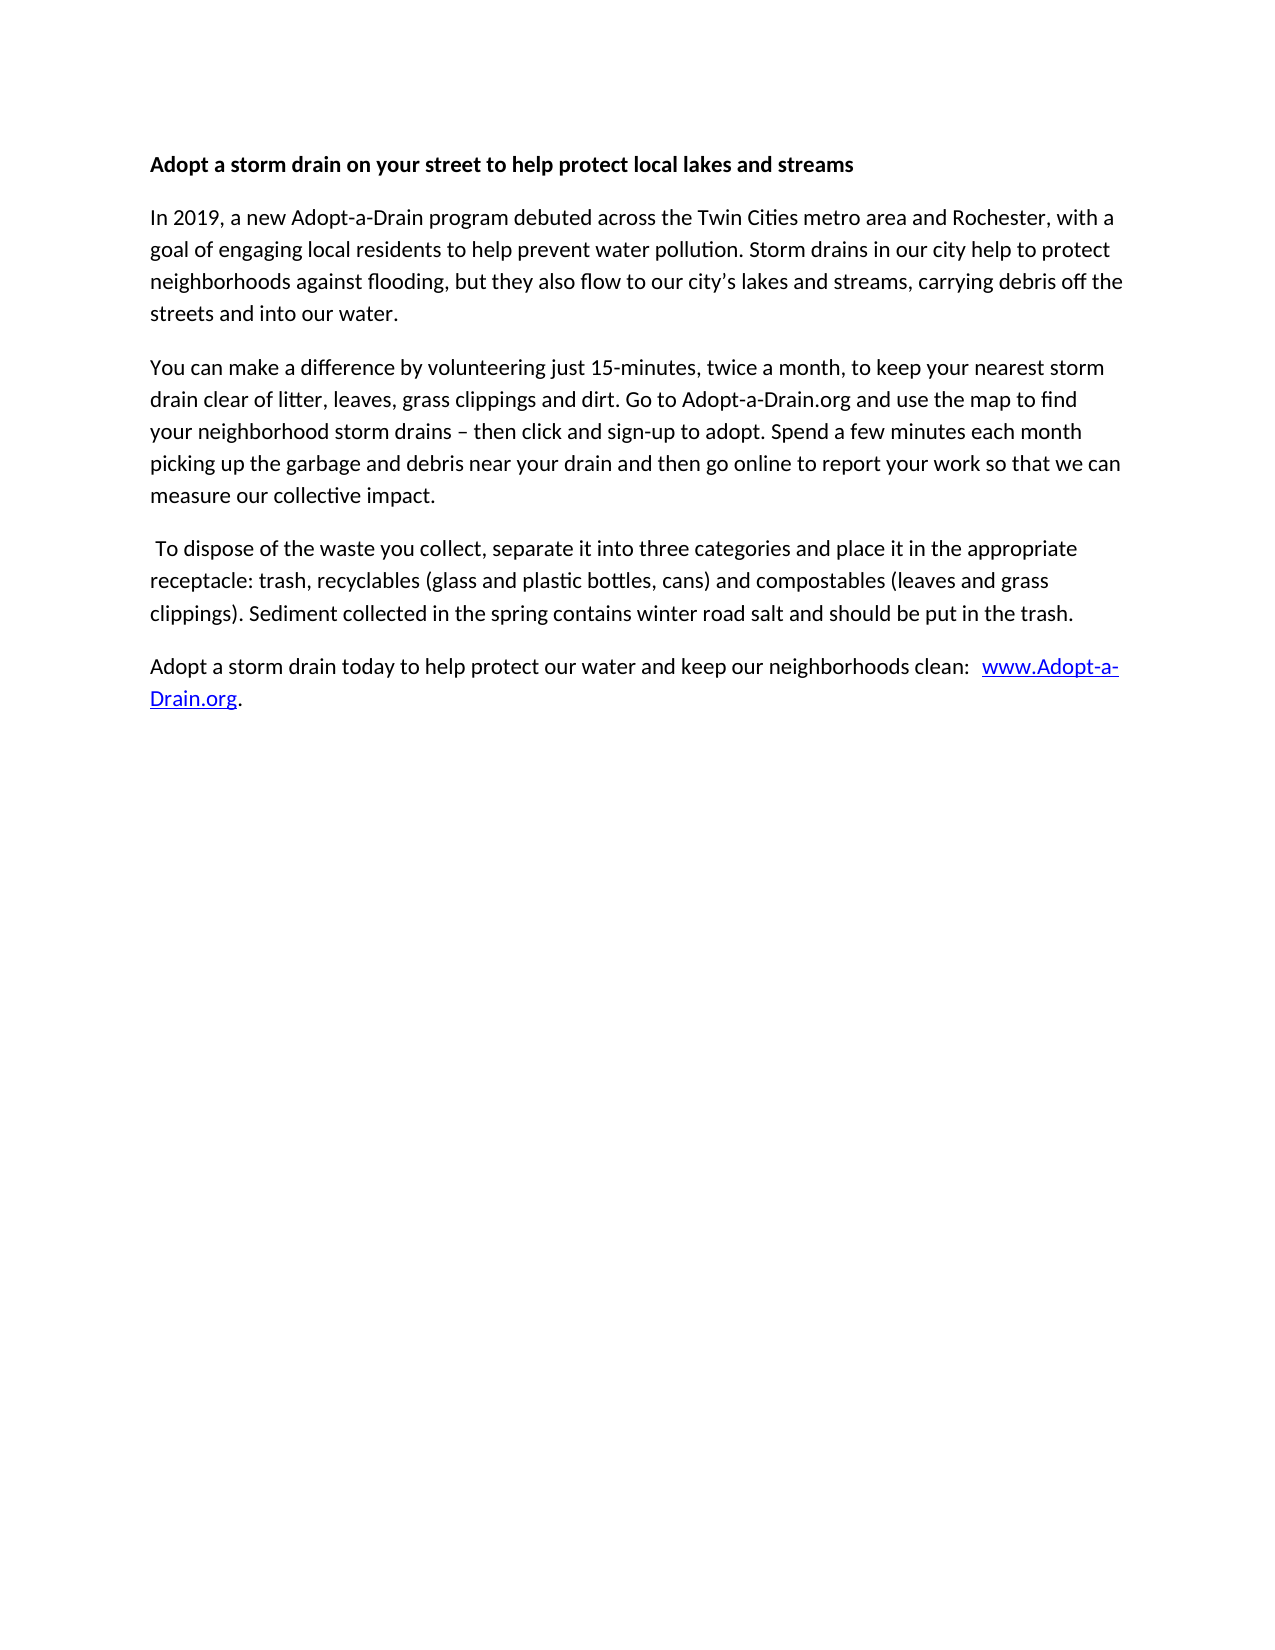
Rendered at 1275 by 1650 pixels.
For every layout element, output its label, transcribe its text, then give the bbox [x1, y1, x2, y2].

text Adopt a storm drain today to help protect our water and keep our neighborhoods clean: www.Adopt-a-Drain.org. [150, 652, 1125, 712]
text Adopt a storm drain on your street to help protect local lakes and streams [150, 150, 1125, 178]
text In 2019, a new Adopt-a-Drain program debuted across the Twin Cities metro area and Rochester, with a goal of engaging local residents to help prevent water pollution. Storm drains in our city help to protect neighborhoods against flooding, but they also flow to our city’s lakes and streams, carrying debris off the streets and into our water. [150, 203, 1125, 328]
text To dispose of the waste you collect, separate it into three categories and place it in the appropriate receptacle: trash, recyclables (glass and plastic bottles, cans) and compostables (leaves and grass clippings). Sediment collected in the spring contains winter road salt and should be put in the trash. [150, 534, 1125, 627]
text You can make a difference by volunteering just 15-minutes, twice a month, to keep your nearest storm drain clear of litter, leaves, grass clippings and dirt. Go to Adopt-a-Drain.org and use the map to find your neighborhood storm drains – then click and sign-up to adopt. Spend a few minutes each month picking up the garbage and debris near your drain and then go online to report your work so that we can measure our collective impact. [150, 353, 1125, 509]
